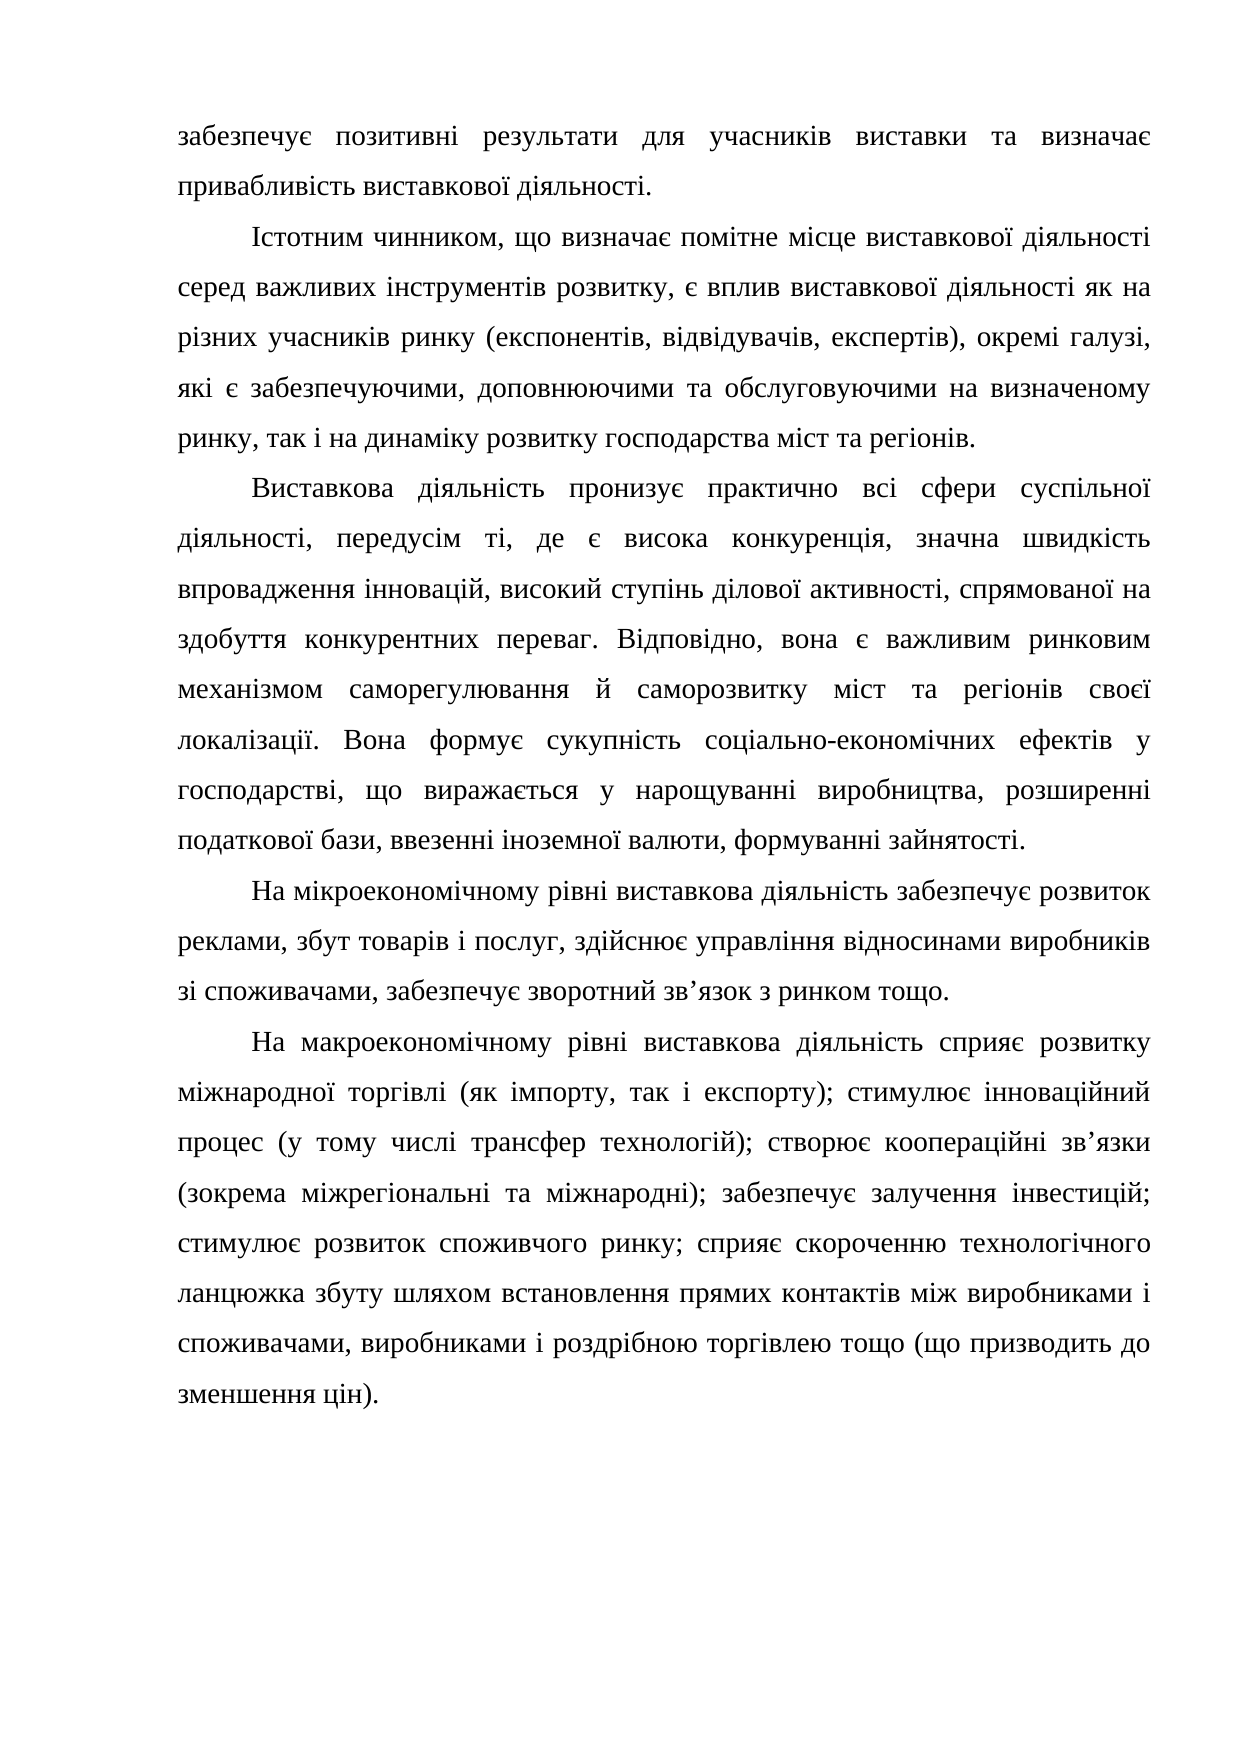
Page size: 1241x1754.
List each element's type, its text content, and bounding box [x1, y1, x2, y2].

text Виставкова діяльність пронизує практично всі сфери суспільної діяльності, передусім ті, де є висока конкуренція, значна швидкість впровадження інновацій, високий ступінь ділової активності, спрямованої на здобуття конкурентних переваг. Відповідно, вона є важливим ринковим механізмом саморегулювання й саморозвитку міст та регіонів своєї локалізації. Вона формує сукупність соціально-економічних ефектів у господарстві, що виражається у нарощуванні виробництва, розширенні податкової бази, ввезенні іноземної валюти, формуванні зайнятості. [177, 470, 1152, 856]
text На макроекономічному рівні виставкова діяльність сприяє розвитку міжнародної торгівлі (як імпорту, так і експорту); стимулює інноваційний процес (у тому числі трансфер технологій); створює коопераційні зв’язки (зокрема міжрегіональні та міжнародні); забезпечує залучення інвестицій; стимулює розвиток споживчого ринку; сприяє скороченню технологічного ланцюжка збуту шляхом встановлення прямих контактів між виробниками і споживачами, виробниками і роздрібною торгівлею тощо (що призводить до зменшення цін). [177, 1024, 1152, 1409]
text Істотним чинником, що визначає помітне місце виставкової діяльності серед важливих інструментів розвитку, є вплив виставкової діяльності як на різних учасників ринку (експонентів, відвідувачів, експертів), окремі галузі, які є забезпечуючими, доповнюючими та обслуговуючими на визначеному ринку, так і на динаміку розвитку господарства міст та регіонів. [177, 219, 1152, 453]
text На мікроекономічному рівні виставкова діяльність забезпечує розвиток реклами, збут товарів і послуг, здійснює управління відносинами виробників зі споживачами, забезпечує зворотний зв’язок з ринком тощо. [177, 873, 1152, 1007]
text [177, 118, 1152, 202]
